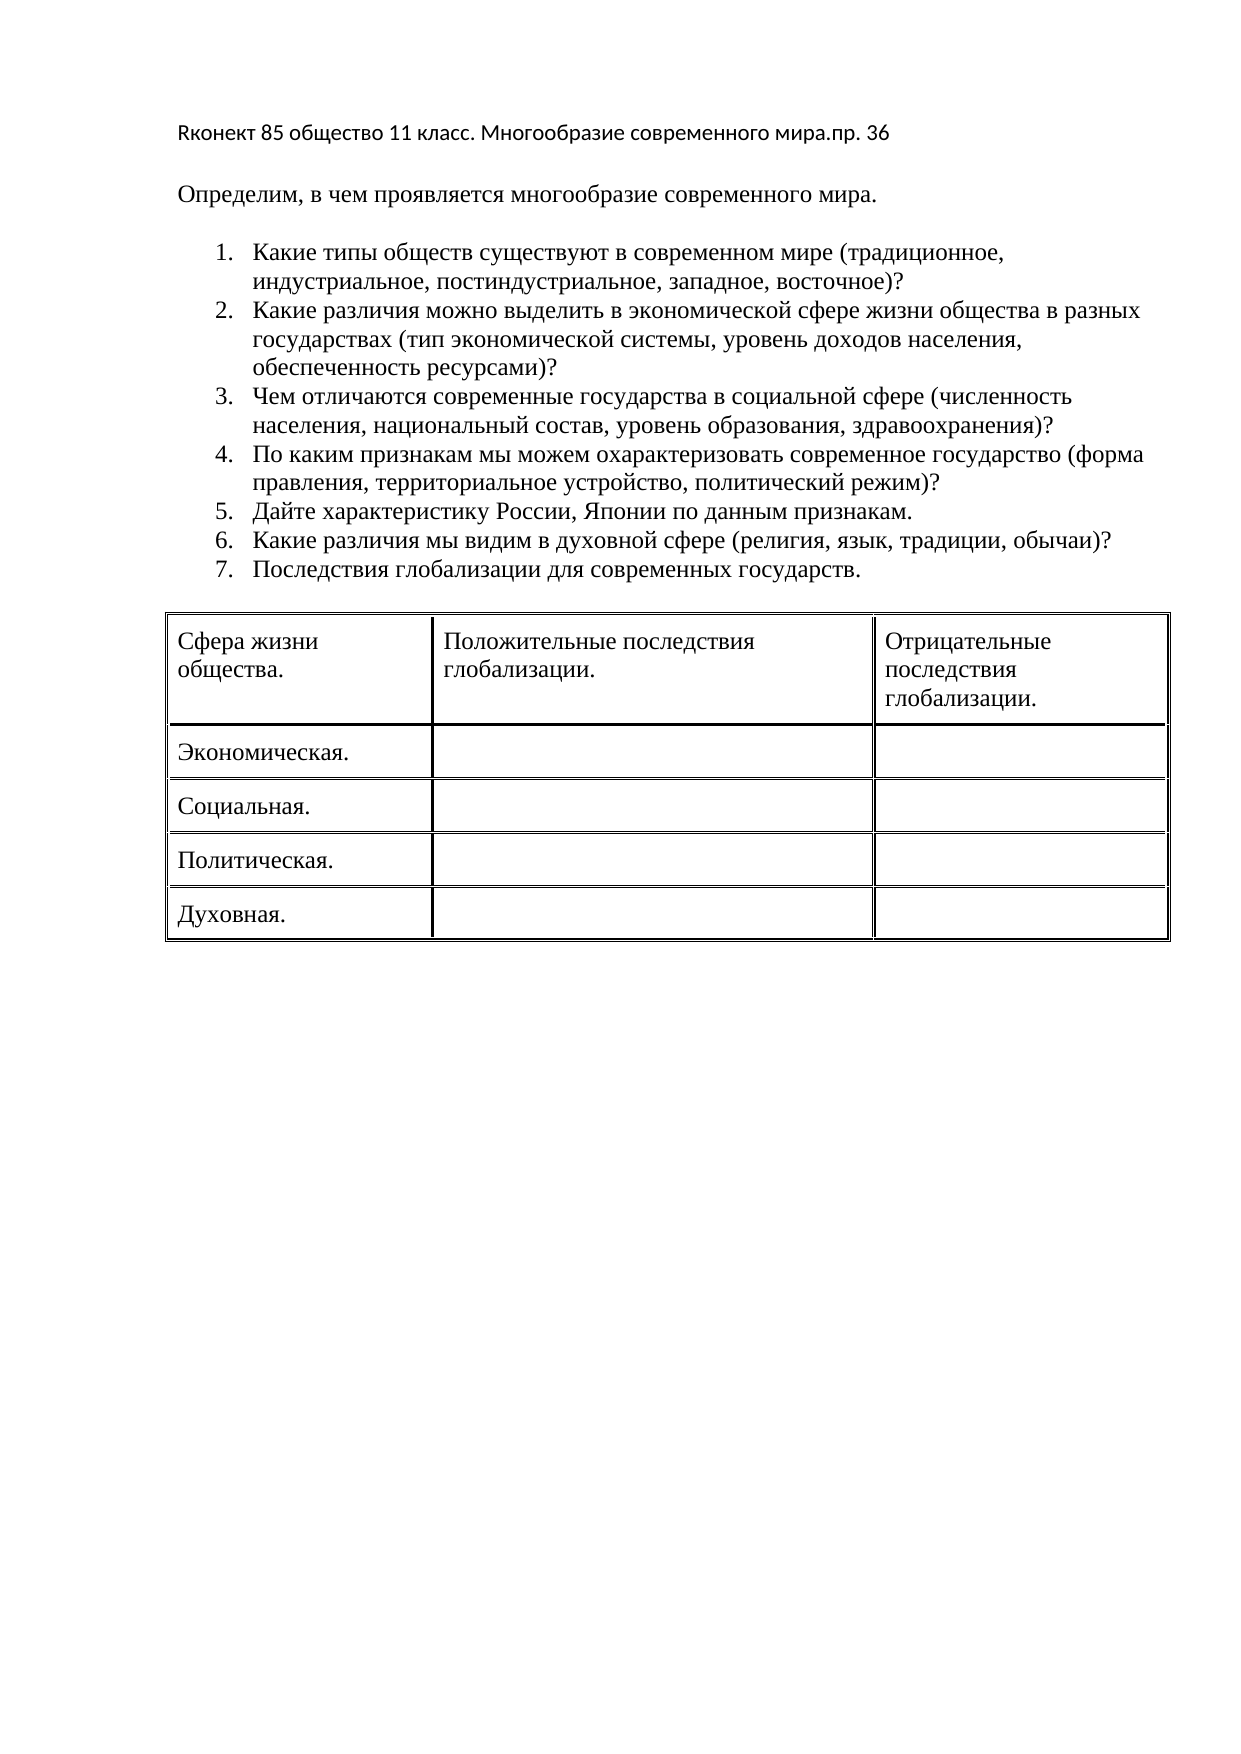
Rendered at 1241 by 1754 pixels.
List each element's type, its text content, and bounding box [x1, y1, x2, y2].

list Какие различия можно выделить в экономической сфере жизни общества в разных государствах (тип экономической системы, уровень доходов населения, обеспеченность ресурсами)? [215, 295, 1152, 381]
table_cell Экономическая. [166, 723, 431, 777]
list Какие различия мы видим в духовной сфере (религия, язык, традиции, обычаи)? [215, 525, 1152, 554]
text Определим, в чем проявляется многообразие современного мира. [177, 179, 1152, 208]
table_cell [874, 885, 1168, 938]
table_cell Политическая. [166, 831, 432, 884]
table_header Положительные последствия глобализации. [432, 613, 874, 723]
table_cell [876, 723, 1169, 777]
table_cell [434, 726, 872, 777]
table_cell [432, 885, 874, 938]
table_cell [434, 834, 872, 884]
table_cell Социальная. [166, 777, 432, 831]
table_cell [874, 777, 1169, 831]
table_header Отрицательные последствия глобализации. [874, 615, 1167, 723]
table_header Сфера жизни общества. [168, 615, 432, 723]
text Rконект 85 общество 11 класс. Многообразие современного мира.пр. 36 [177, 118, 1152, 146]
list Дайте характеристику России, Японии по данным признакам. [215, 496, 1152, 525]
list По каким признакам мы можем охарактеризовать современное государство (форма правления, территориальное устройство, политический режим)? [215, 439, 1152, 496]
table_cell [874, 831, 1169, 884]
list Какие типы обществ существуют в современном мире (традиционное, индустриальное, постиндустриальное, западное, восточное)? [215, 237, 1152, 295]
table_cell Духовная. [168, 885, 432, 938]
list Последствия глобализации для современных государств. [215, 554, 1152, 582]
list Чем отличаются современные государства в социальной сфере (численность населения, национальный состав, уровень образования, здравоохранения)? [215, 381, 1152, 439]
table_cell [434, 780, 872, 831]
